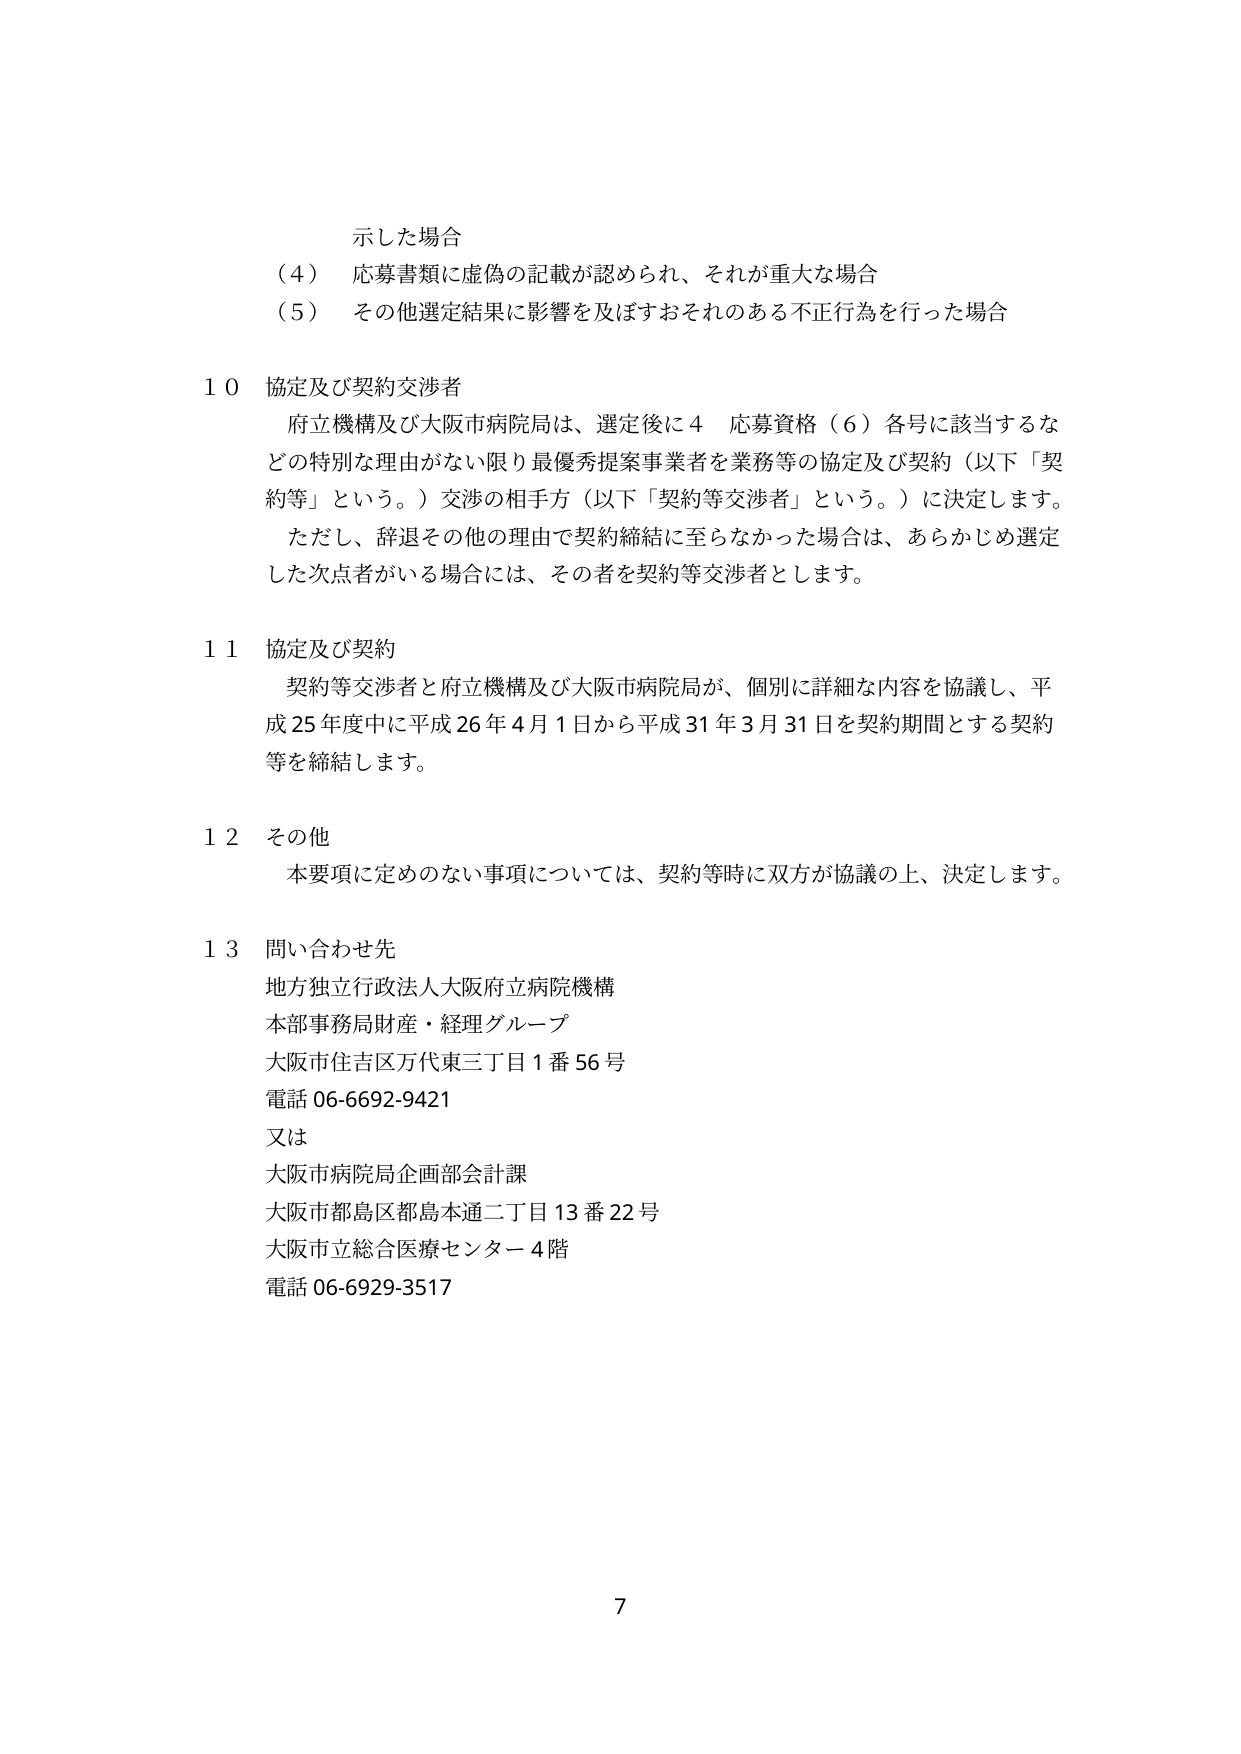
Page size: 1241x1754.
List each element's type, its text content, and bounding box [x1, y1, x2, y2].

list 応募書類に虚偽の記載が認められ、それが重大な場合 [265, 254, 1063, 292]
list 電話06-6692-9421 [177, 1079, 1063, 1117]
text １２ その他 [177, 817, 1063, 854]
list 示した場合 [308, 217, 1063, 254]
list 大阪市立総合医療センター4階 [177, 1229, 1063, 1267]
text １３ 問い合わせ先 [177, 929, 1063, 967]
list その他選定結果に影響を及ぼすおそれのある不正行為を行った場合 [265, 292, 1063, 329]
text ただし、辞退その他の理由で契約締結に至らなかった場合は、あらかじめ選定した次点者がいる場合には、その者を契約等交渉者とします。 [177, 517, 1063, 592]
list 又は [177, 1117, 1063, 1154]
text １０ 協定及び契約交渉者 [177, 367, 1063, 404]
list 大阪市住吉区万代東三丁目1番56号 [177, 1042, 1063, 1079]
list 電話06-6929-3517 [177, 1267, 1063, 1304]
text １１ 協定及び契約 [199, 629, 1063, 667]
list 大阪市病院局企画部会計課 [177, 1154, 1063, 1192]
text 契約等交渉者と府立機構及び大阪市病院局が、個別に詳細な内容を協議し、平成25年度中に平成26年4月1日から平成31年3月31日を契約期間とする契約等を締結します。 [265, 667, 1063, 779]
text 府立機構及び大阪市病院局は、選定後に４ 応募資格（６）各号に該当するなどの特別な理由がない限り最優秀提案事業者を業務等の協定及び契約（以下「契約等」という。）交渉の相手方（以下「契約等交渉者」という。）に決定します。 [177, 404, 1063, 517]
list 大阪市都島区都島本通二丁目13番22号 [177, 1192, 1063, 1229]
list 本部事務局財産・経理グループ [177, 1004, 1063, 1042]
text 本要項に定めのない事項については、契約等時に双方が協議の上、決定します。 [177, 854, 1063, 892]
list 地方独立行政法人大阪府立病院機構 [177, 967, 1063, 1004]
